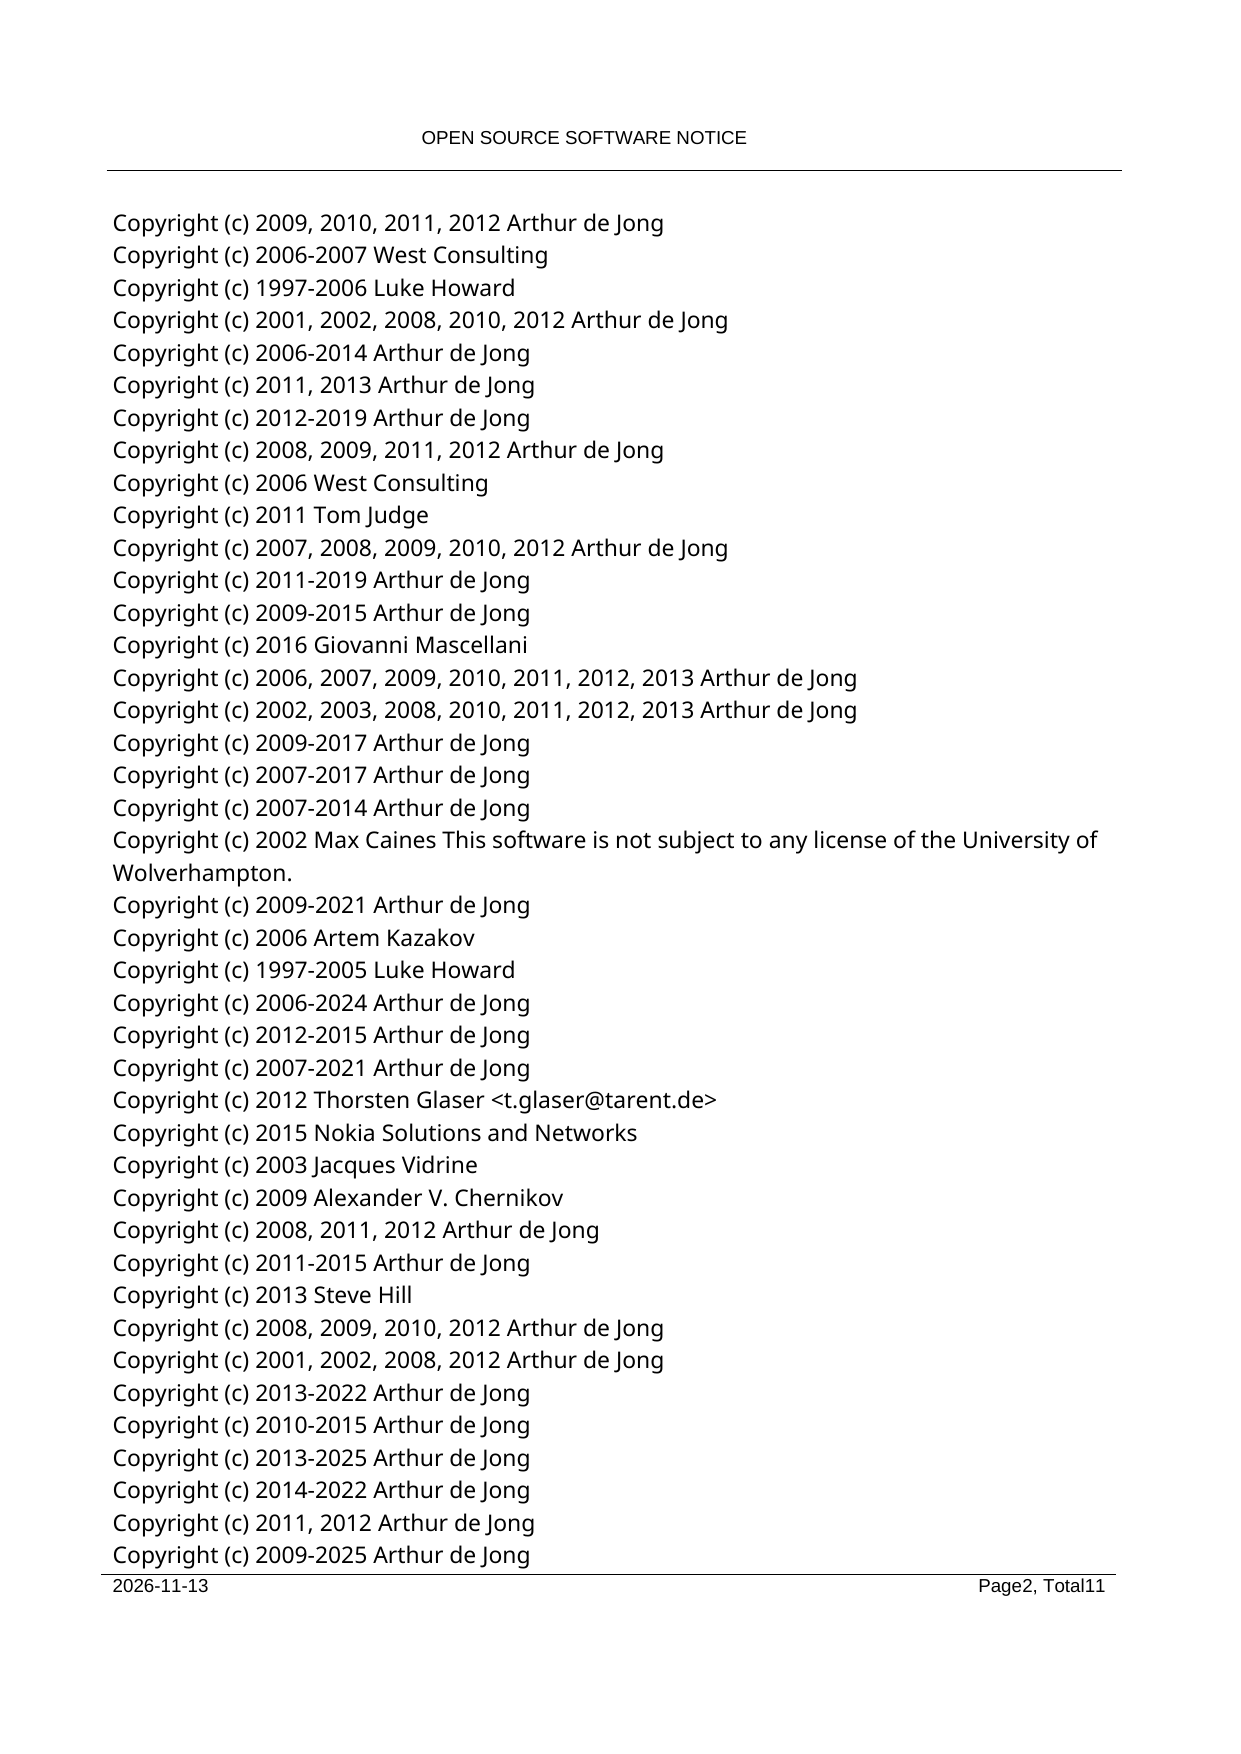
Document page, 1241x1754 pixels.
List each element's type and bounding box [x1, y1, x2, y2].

text [112, 206, 1128, 1571]
